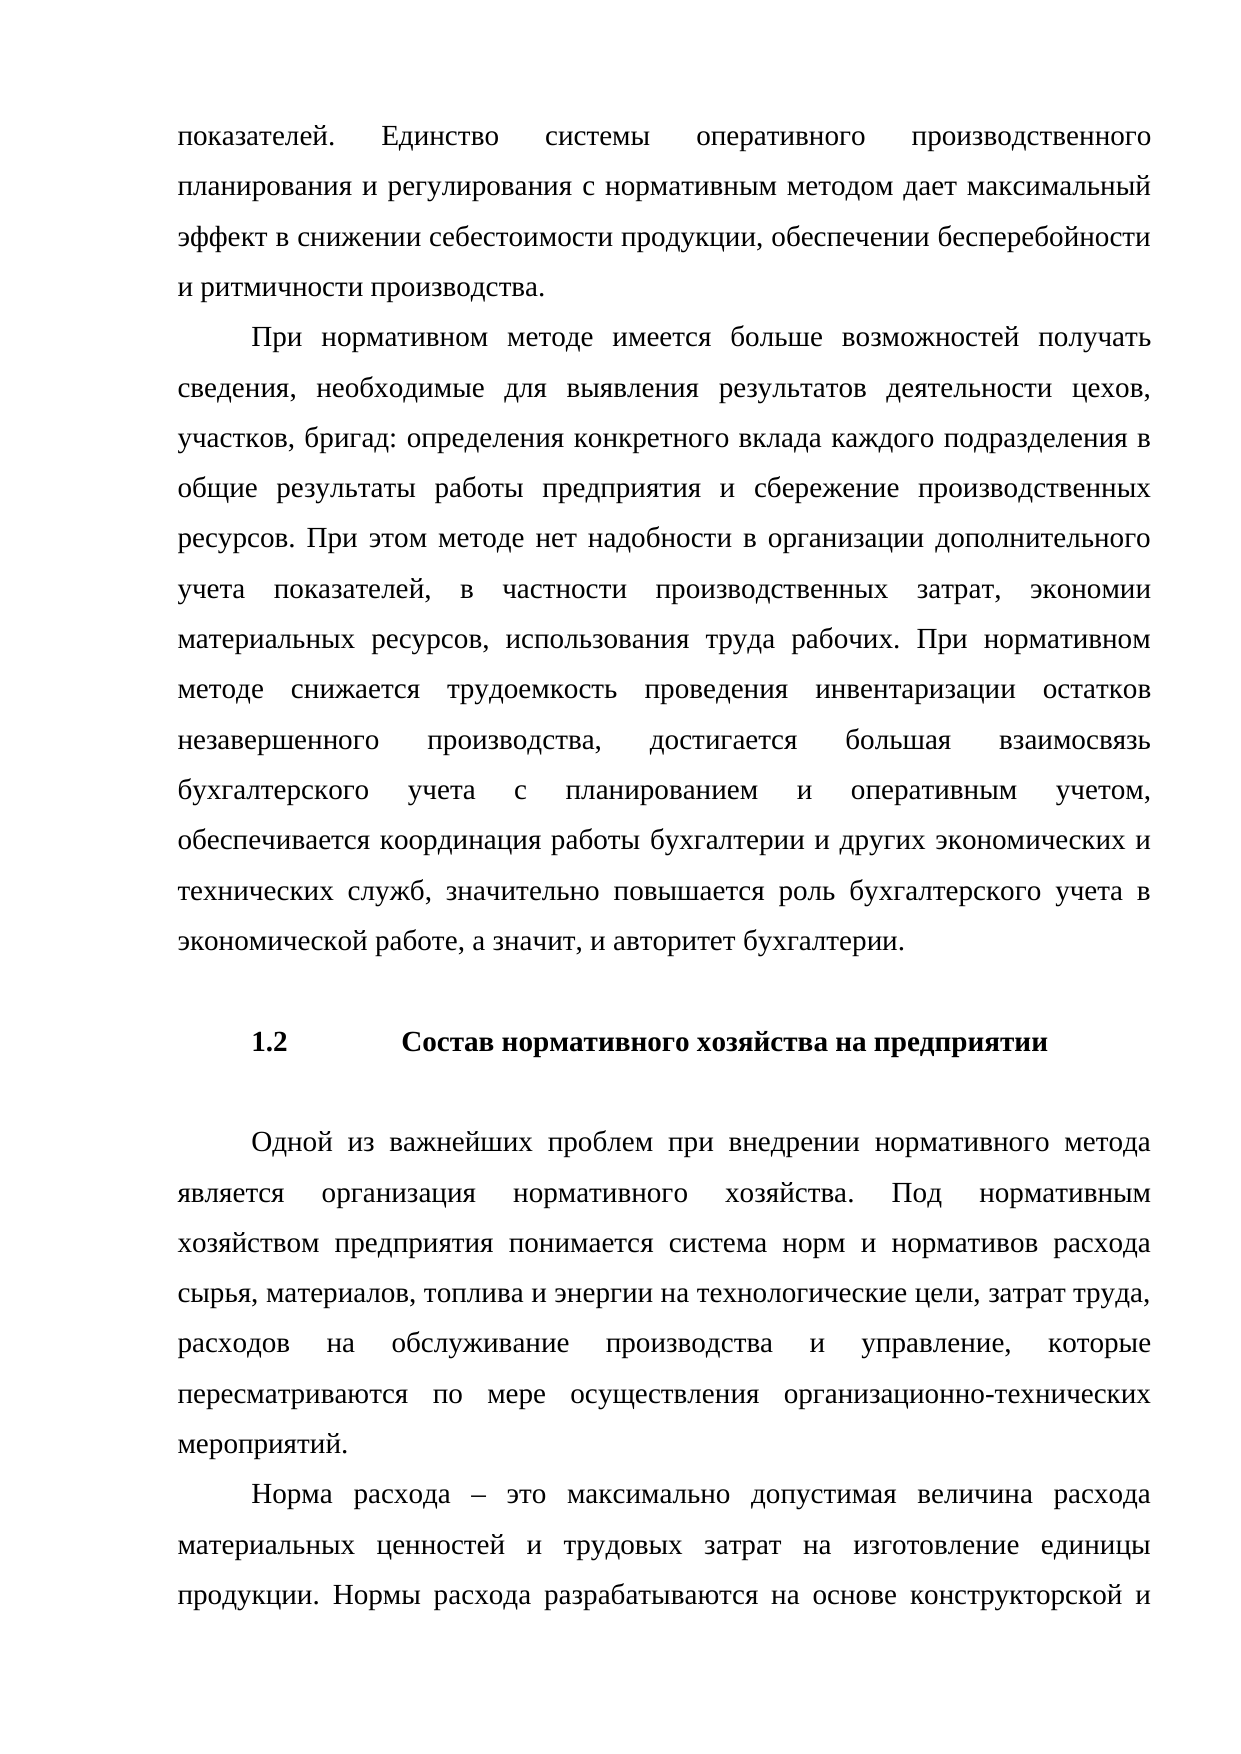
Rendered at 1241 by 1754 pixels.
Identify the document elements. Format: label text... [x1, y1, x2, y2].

text Одной из важнейших проблем при внедрении нормативного метода является организация нормативного хозяйства. Под нормативным хозяйством предприятия понимается система норм и нормативов расхода сырья, материалов, топлива и энергии на технологические цели, затрат труда, расходов на обслуживание производства и управление, которые пересматриваются по мере осуществления организационно-технических мероприятий. [177, 1124, 1152, 1460]
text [177, 118, 1152, 303]
list Состав нормативного хозяйства на предприятии [177, 1024, 1152, 1057]
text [177, 1477, 1152, 1611]
text При нормативном методе имеется больше возможностей получать сведения, необходимые для выявления результатов деятельности цехов, участков, бригад: определения конкретного вклада каждого подразделения в общие результаты работы предприятия и сбережение производственных ресурсов. При этом методе нет надобности в организации дополнительного учета показателей, в частности производственных затрат, экономии материальных ресурсов, использования труда рабочих. При нормативном методе снижается трудоемкость проведения инвентаризации остатков незавершенного производства, достигается большая взаимосвязь бухгалтерского учета с планированием и оперативным учетом, обеспечивается координация работы бухгалтерии и других экономических и технических служб, значительно повышается роль бухгалтерского учета в экономической работе, а значит, и авторитет бухгалтерии. [177, 319, 1152, 957]
